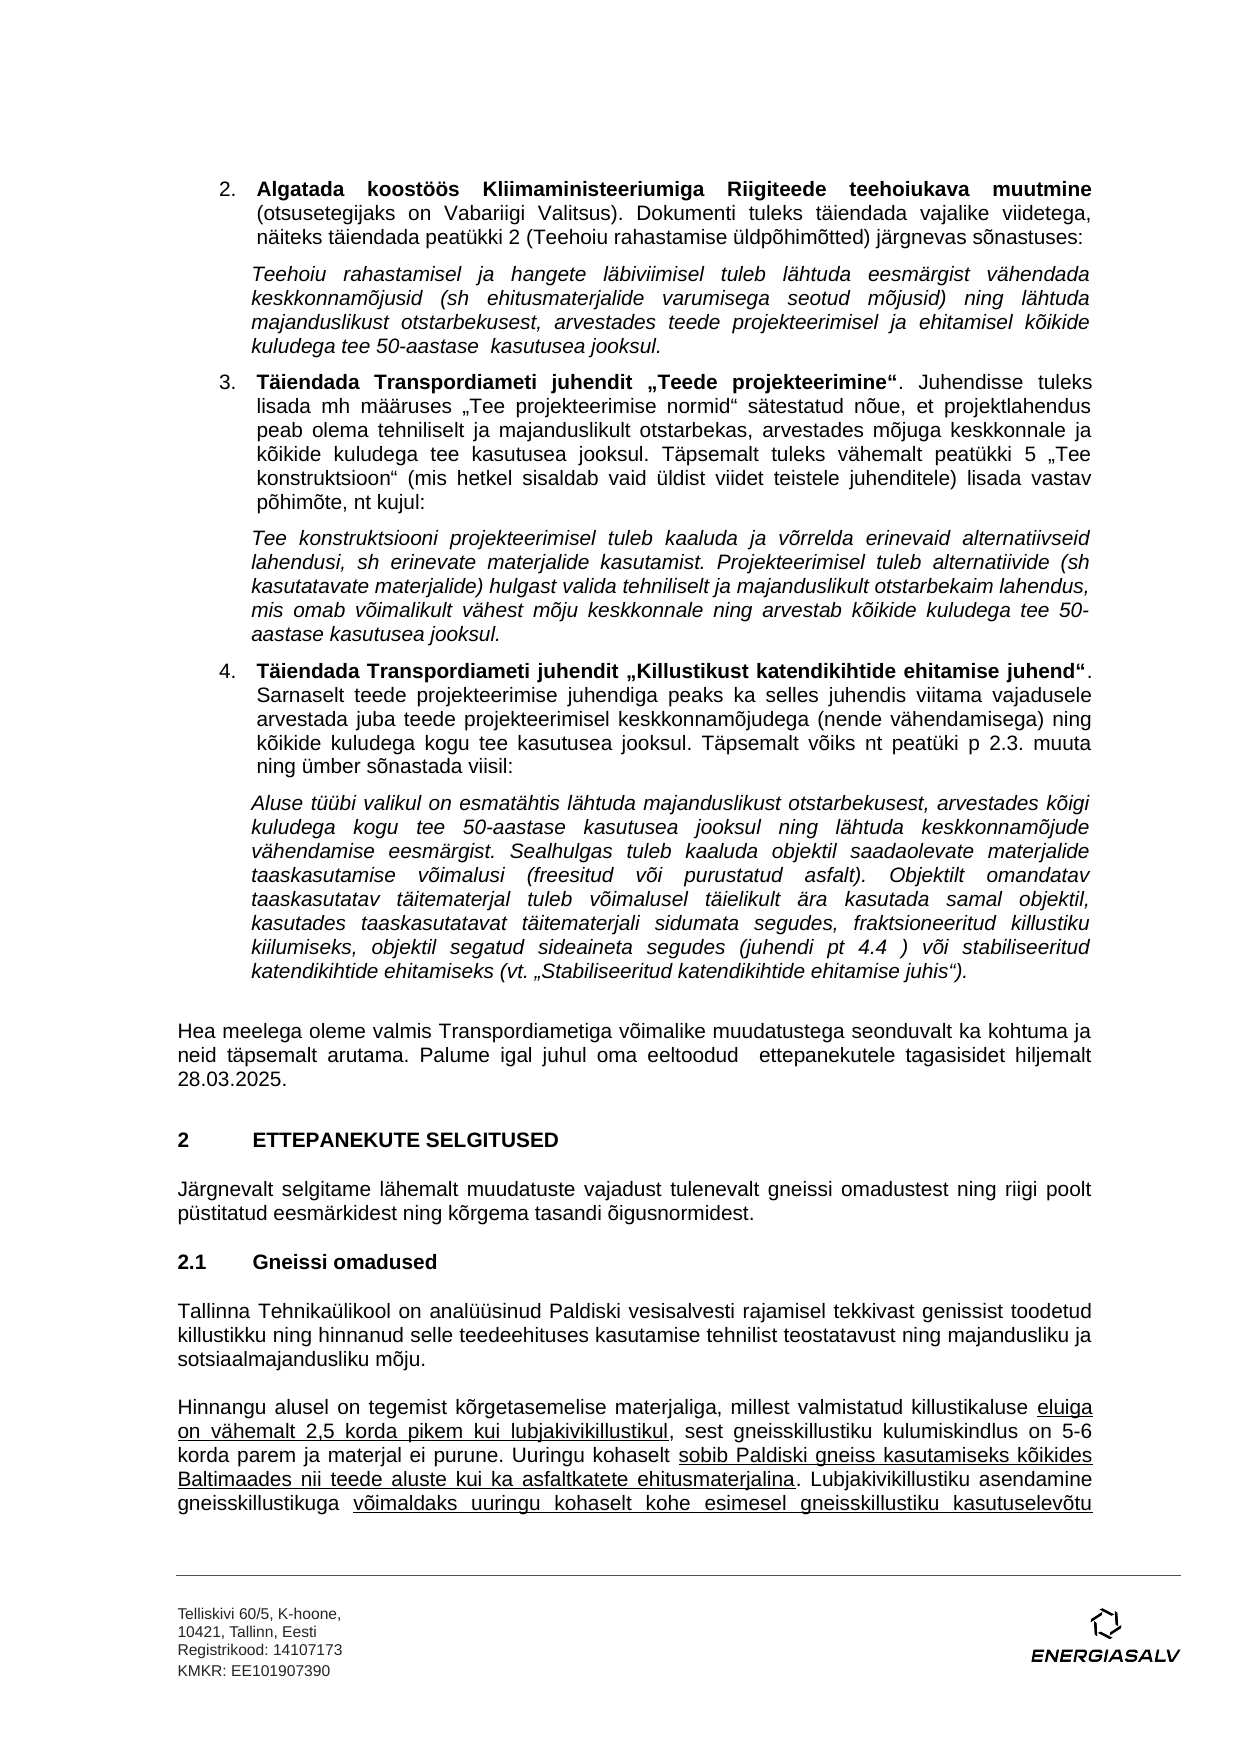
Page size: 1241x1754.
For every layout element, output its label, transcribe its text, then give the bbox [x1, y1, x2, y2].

text Teehoiu rahastamisel ja hangete läbiviimisel tuleb lähtuda eesmärgist vähendada keskkonnamõjusid (sh ehitusmaterjalide varumisega seotud mõjusid) ning lähtuda majanduslikust otstarbekusest, arvestades teede projekteerimisel ja ehitamisel kõikide kuludega tee 50-aastase kasutusea jooksul. [251, 262, 1092, 357]
subtitle Gneissi omadused [177, 1250, 1092, 1274]
list Täiendada Transpordiameti juhendit „Teede projekteerimine“. Juhendisse tuleks lisada mh määruses „Tee projekteerimise normid“ sätestatud nõue, et projektlahendus peab olema tehniliselt ja majanduslikult otstarbekas, arvestades mõjuga keskkonnale ja kõikide kuludega tee kasutusea jooksul. Täpsemalt tuleks vähemalt peatükki 5 „Tee konstruktsioon“ (mis hetkel sisaldab vaid üldist viidet teistele juhenditele) lisada vastav põhimõte, nt kujul: [219, 370, 1092, 514]
list Täiendada Transpordiameti juhendit „Killustikust katendikihtide ehitamise juhend“. Sarnaselt teede projekteerimise juhendiga peaks ka selles juhendis viitama vajadusele arvestada juba teede projekteerimisel keskkonnamõjudega (nende vähendamisega) ning kõikide kuludega kogu tee kasutusea jooksul. Täpsemalt võiks nt peatüki p 2.3. muuta ning ümber sõnastada viisil: [219, 658, 1092, 778]
picture [1031, 1608, 1181, 1662]
text Hea meelega oleme valmis Transpordiametiga võimalike muudatustega seonduvalt ka kohtuma ja neid täpsemalt arutama. Palume igal juhul oma eeltoodud ettepanekutele tagasisidet hiljemalt 28.03.2025. [177, 1019, 1092, 1091]
text Tee konstruktsiooni projekteerimisel tuleb kaaluda ja võrrelda erinevaid alternatiivseid lahendusi, sh erinevate materjalide kasutamist. Projekteerimisel tuleb alternatiivide (sh kasutatavate materjalide) hulgast valida tehniliselt ja majanduslikult otstarbekaim lahendus, mis omab võimalikult vähest mõju keskkonnale ning arvestab kõikide kuludega tee 50-aastase kasutusea jooksul. [251, 526, 1092, 646]
text Tallinna Tehnikaülikool on analüüsinud Paldiski vesisalvesti rajamisel tekkivast genissist toodetud killustikku ning hinnanud selle teedeehituses kasutamise tehnilist teostatavust ning majandusliku ja sotsiaalmajandusliku mõju. [177, 1299, 1092, 1371]
list Algatada koostöös Kliimaministeeriumiga Riigiteede teehoiukava muutmine (otsusetegijaks on Vabariigi Valitsus). Dokumenti tuleks täiendada vajalike viidetega, näiteks täiendada peatükki 2 (Teehoiu rahastamise üldpõhimõtted) järgnevas sõnastuses: [219, 177, 1092, 249]
text Aluse tüübi valikul on esmatähtis lähtuda majanduslikust otstarbekusest, arvestades kõigi kuludega kogu tee 50-aastase kasutusea jooksul ning lähtuda keskkonnamõjude vähendamise eesmärgist. Sealhulgas tuleb kaaluda objektil saadaolevate materjalide taaskasutamise võimalusi (freesitud või purustatud asfalt). Objektilt omandatav taaskasutatav täitematerjal tuleb võimalusel täielikult ära kasutada samal objektil, kasutades taaskasutatavat täitematerjali sidumata segudes, fraktsioneeritud killustiku kiilumiseks, objektil segatud sideaineta segudes (juhendi pt 4.4 ) või stabiliseeritud katendikihtide ehitamiseks (vt. „Stabiliseeritud katendikihtide ehitamise juhis“). [251, 791, 1092, 982]
subtitle Ettepanekute selgitused [177, 1128, 1092, 1152]
text Järgnevalt selgitame lähemalt muudatuste vajadust tulenevalt gneissi omadustest ning riigi poolt püstitatud eesmärkidest ning kõrgema tasandi õigusnormidest. [177, 1177, 1092, 1225]
